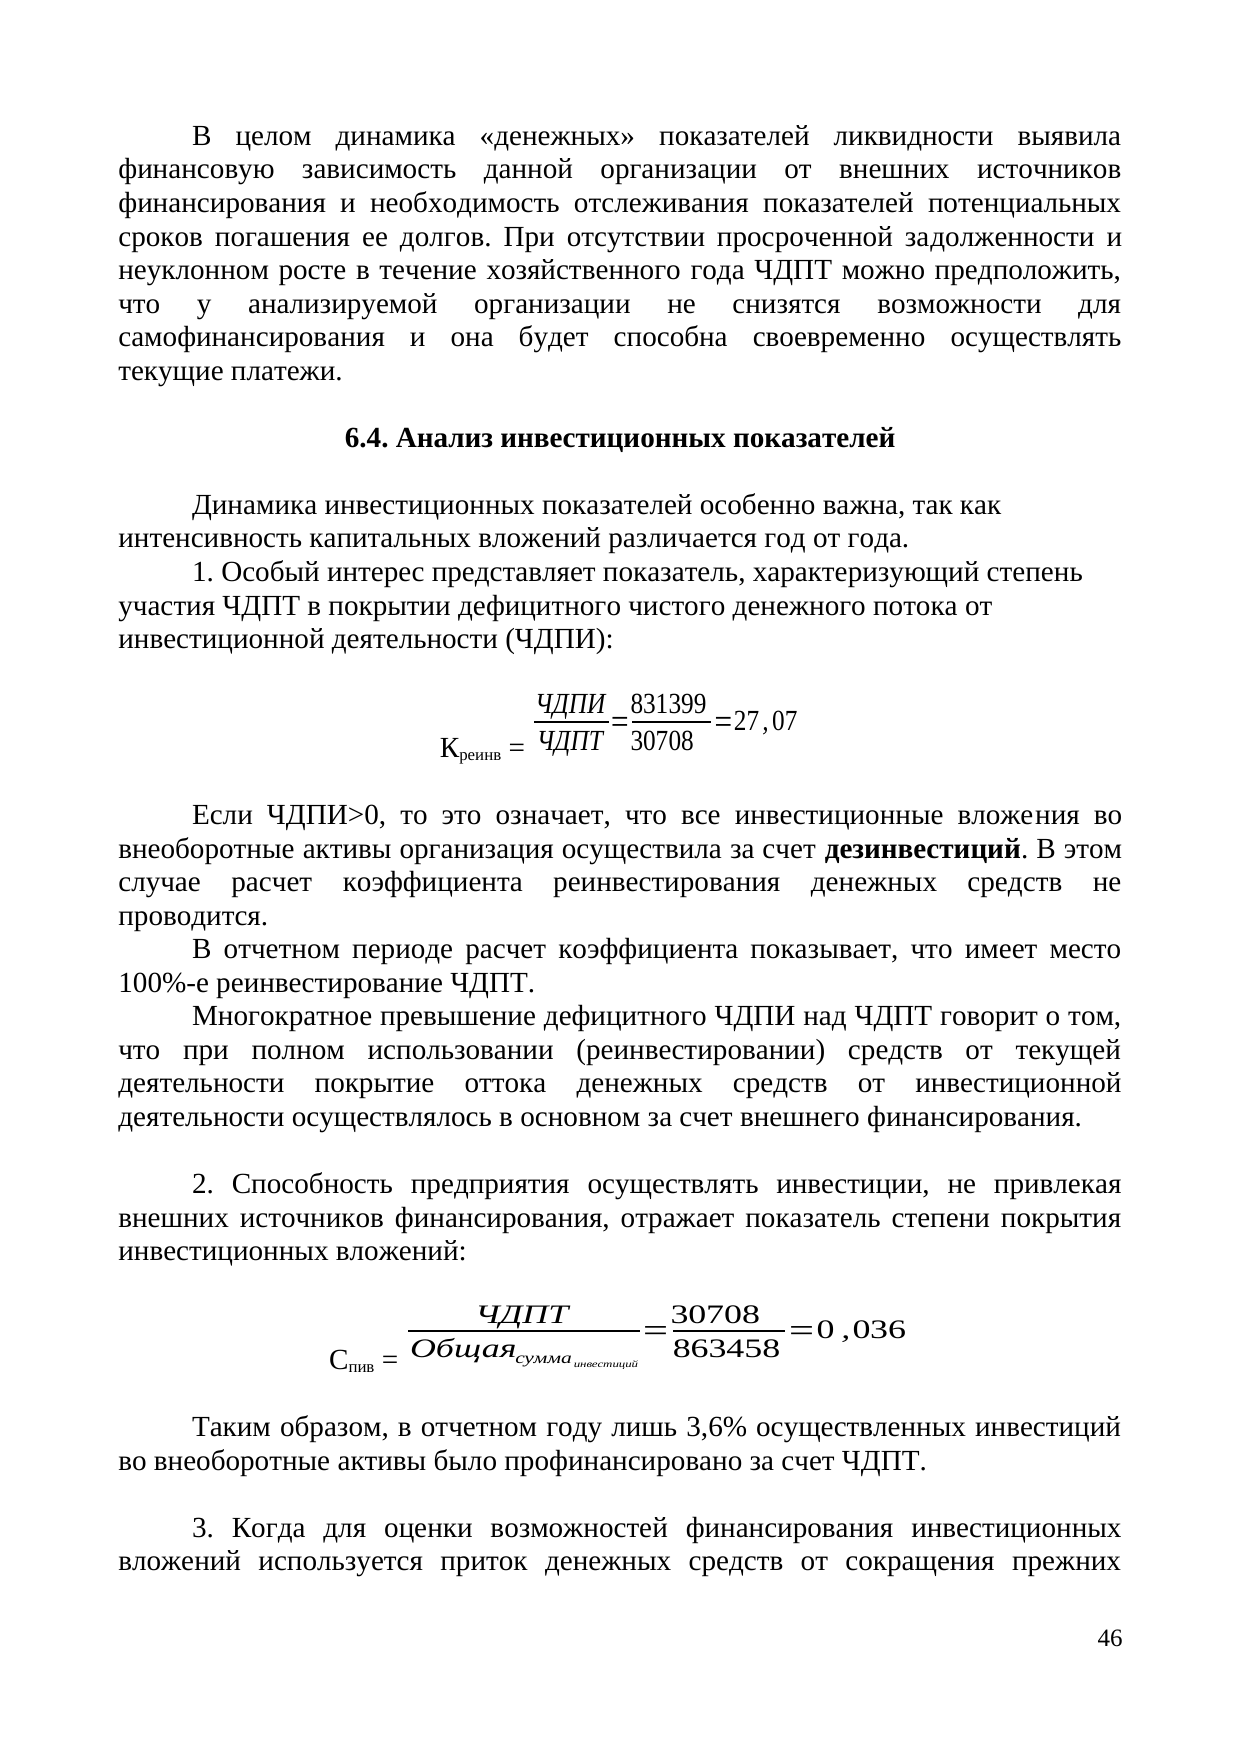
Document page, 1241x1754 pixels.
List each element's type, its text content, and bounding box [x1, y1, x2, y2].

text Динамика инвестиционных показателей особенно важна, так как интенсивность капитальных вложений различается год от года. [118, 487, 1122, 554]
text Спив = [118, 1300, 1122, 1376]
text Таким образом, в отчетном году лишь 3,6% осуществленных инвестиций во внеоборотные активы было профинансировано за счет ЧДПТ. [118, 1409, 1122, 1476]
text 2. Способность предприятия осуществлять инвестиции, не привлекая внешних источников финансирования, отражает показатель степени покрытия инвестиционных вложений: [118, 1166, 1122, 1267]
text В отчетном периоде расчет коэффициента показывает, что имеет место 100%-е реинвестирование ЧДПТ. [118, 931, 1122, 998]
text 1. Особый интерес представляет показатель, характеризующий степень участия ЧДПТ в покрытии дефицитного чистого денежного потока от инвестиционной деятельности (ЧДПИ): [118, 554, 1122, 655]
text В целом динамика «денежных» показателей ликвидности выявила финансовую зависимость данной организации от внешних источников финансирования и необходимость отслеживания показателей потенциальных сроков погашения ее долгов. При отсутствии просроченной задолженности и неуклонном росте в течение хозяйственного года ЧДПТ можно предположить, что у анализируемой организации не снизятся возможности для самофинансирования и она будет способна своевременно осуществлять текущие платежи. [118, 118, 1122, 386]
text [118, 1510, 1122, 1577]
text Многократное превышение дефицитного ЧДПИ над ЧДПТ говорит о том, что при полном использовании (реинвестировании) средств от текущей деятельности покрытие оттока денежных средств от инвестиционной деятельности осуществлялось в основном за счет внешнего финансирования. [118, 998, 1122, 1133]
text 6.4. Анализ инвестиционных показателей [118, 420, 1122, 453]
text Креинв = [118, 688, 1122, 764]
text Если ЧДПИ>0, то это означает, что все инвестиционные вложения во внеоборотные активы организация осуществила за счет дезинвестиций. В этом случае расчет коэффициента реинвестирования денежных средств не проводится. [118, 797, 1122, 931]
